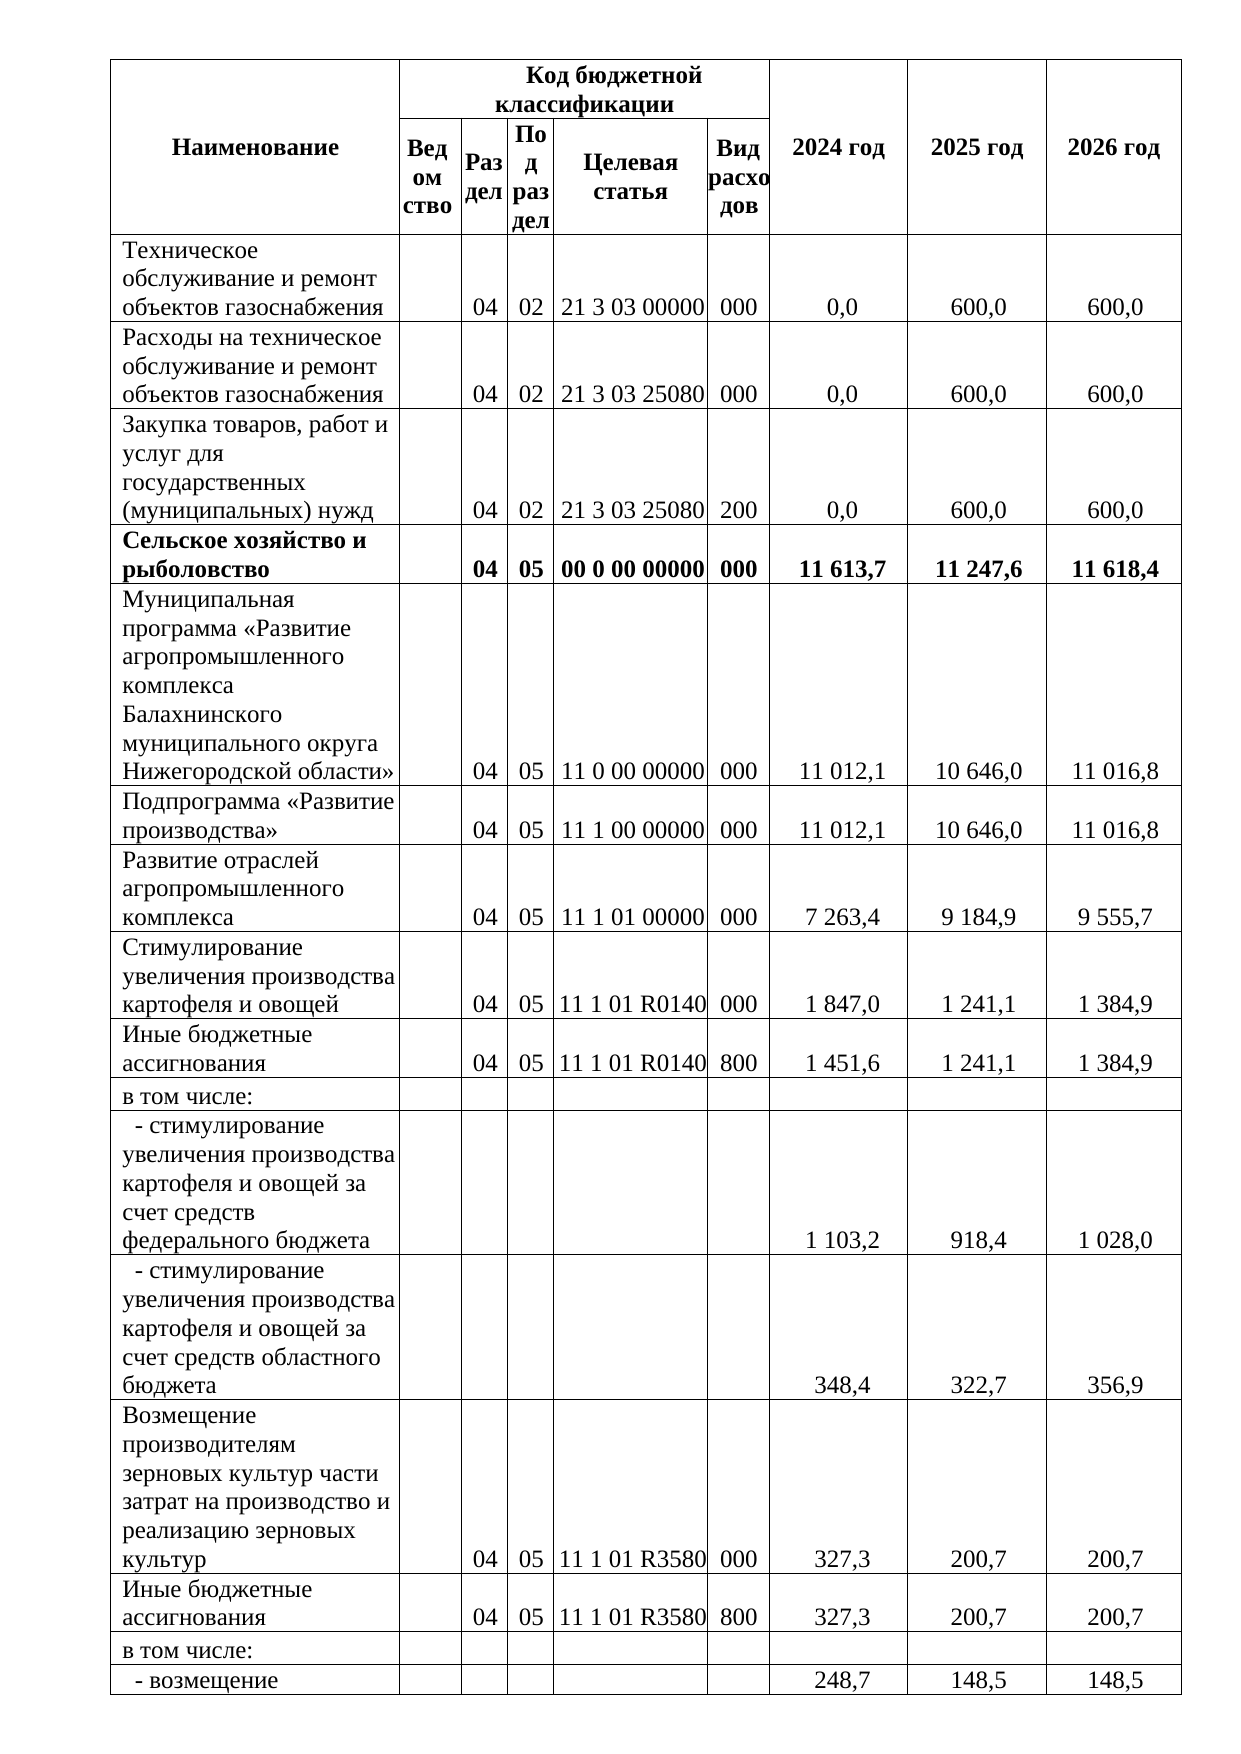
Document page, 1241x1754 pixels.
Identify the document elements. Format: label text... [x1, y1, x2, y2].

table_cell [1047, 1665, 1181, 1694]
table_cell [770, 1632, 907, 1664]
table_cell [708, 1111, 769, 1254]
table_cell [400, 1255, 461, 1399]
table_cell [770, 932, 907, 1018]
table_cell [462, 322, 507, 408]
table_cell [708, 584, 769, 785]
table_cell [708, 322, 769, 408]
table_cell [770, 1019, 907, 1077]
table_header 2026 год [1047, 60, 1181, 234]
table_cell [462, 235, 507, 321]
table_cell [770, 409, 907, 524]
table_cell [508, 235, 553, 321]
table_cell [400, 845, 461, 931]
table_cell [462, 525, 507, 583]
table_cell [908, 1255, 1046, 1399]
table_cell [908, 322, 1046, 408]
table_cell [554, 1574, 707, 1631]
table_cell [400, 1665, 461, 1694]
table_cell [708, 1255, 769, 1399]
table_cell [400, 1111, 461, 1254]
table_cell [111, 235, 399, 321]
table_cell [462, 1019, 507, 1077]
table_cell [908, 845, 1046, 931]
table_cell Ведом ство [400, 119, 461, 234]
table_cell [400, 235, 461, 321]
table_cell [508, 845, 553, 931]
table_header Наименование [111, 60, 399, 234]
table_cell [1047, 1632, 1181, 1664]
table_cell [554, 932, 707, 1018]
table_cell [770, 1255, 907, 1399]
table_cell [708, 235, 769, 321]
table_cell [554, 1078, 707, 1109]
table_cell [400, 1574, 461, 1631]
table_cell Вид расходов [708, 119, 769, 234]
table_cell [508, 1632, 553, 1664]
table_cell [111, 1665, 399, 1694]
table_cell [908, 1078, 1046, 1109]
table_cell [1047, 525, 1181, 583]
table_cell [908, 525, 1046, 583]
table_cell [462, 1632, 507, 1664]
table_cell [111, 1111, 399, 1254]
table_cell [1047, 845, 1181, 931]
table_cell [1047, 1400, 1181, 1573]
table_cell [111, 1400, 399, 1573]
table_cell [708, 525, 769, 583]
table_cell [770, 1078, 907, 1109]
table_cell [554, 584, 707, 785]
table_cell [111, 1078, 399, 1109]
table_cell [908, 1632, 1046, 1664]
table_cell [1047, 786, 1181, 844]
table_header Код бюджетной классификации [400, 60, 769, 118]
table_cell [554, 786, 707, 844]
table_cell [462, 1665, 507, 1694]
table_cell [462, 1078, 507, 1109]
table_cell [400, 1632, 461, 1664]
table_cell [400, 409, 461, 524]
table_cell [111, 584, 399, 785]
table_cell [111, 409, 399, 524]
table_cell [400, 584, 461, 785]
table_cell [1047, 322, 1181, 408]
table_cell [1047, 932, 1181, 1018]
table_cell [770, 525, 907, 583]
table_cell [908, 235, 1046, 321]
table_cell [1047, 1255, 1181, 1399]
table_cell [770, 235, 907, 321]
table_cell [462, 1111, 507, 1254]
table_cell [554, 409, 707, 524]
table_cell Под раз дел [508, 119, 553, 234]
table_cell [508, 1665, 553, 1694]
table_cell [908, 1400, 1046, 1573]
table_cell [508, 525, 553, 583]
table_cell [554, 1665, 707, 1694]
table_cell Раз дел [462, 119, 507, 234]
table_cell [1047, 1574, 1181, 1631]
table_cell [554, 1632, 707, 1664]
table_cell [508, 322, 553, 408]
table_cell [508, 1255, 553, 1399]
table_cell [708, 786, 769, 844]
table_header 2024 год [770, 60, 907, 234]
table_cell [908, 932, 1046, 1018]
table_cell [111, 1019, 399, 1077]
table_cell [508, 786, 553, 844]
table_header 2025 год [908, 60, 1046, 234]
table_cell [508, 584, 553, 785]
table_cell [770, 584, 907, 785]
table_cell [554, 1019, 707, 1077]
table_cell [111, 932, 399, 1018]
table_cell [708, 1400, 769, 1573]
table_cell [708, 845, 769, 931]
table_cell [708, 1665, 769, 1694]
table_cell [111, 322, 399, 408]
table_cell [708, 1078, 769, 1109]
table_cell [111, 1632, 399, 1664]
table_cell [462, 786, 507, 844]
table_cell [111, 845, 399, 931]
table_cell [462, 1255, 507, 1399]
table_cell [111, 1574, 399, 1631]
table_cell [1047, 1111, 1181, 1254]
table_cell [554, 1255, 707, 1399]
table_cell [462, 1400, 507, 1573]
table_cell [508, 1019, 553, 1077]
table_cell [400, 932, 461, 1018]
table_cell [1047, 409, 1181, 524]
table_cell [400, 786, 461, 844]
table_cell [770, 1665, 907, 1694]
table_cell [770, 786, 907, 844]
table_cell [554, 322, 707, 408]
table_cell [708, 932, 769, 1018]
table_cell Целевая статья [554, 119, 707, 234]
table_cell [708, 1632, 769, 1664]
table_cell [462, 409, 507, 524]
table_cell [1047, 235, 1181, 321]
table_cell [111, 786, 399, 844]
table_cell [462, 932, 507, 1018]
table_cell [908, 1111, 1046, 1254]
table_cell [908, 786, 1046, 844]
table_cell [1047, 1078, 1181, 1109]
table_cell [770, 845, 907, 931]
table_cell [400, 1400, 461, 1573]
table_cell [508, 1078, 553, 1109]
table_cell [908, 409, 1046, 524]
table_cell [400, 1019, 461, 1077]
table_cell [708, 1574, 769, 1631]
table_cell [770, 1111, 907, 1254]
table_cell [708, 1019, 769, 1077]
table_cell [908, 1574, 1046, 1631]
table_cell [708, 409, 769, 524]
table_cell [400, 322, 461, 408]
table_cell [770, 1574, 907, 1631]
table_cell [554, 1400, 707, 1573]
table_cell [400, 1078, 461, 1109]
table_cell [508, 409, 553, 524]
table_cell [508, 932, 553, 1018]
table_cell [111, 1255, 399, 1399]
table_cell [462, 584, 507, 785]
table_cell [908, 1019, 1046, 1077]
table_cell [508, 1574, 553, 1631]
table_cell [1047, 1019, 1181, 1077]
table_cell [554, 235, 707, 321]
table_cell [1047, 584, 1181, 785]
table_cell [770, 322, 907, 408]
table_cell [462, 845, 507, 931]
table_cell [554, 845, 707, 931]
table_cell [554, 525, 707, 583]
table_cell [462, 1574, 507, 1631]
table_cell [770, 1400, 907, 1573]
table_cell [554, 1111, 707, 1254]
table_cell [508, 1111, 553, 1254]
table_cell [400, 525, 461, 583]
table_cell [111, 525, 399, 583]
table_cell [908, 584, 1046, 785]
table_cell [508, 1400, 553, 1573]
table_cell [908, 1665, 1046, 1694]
